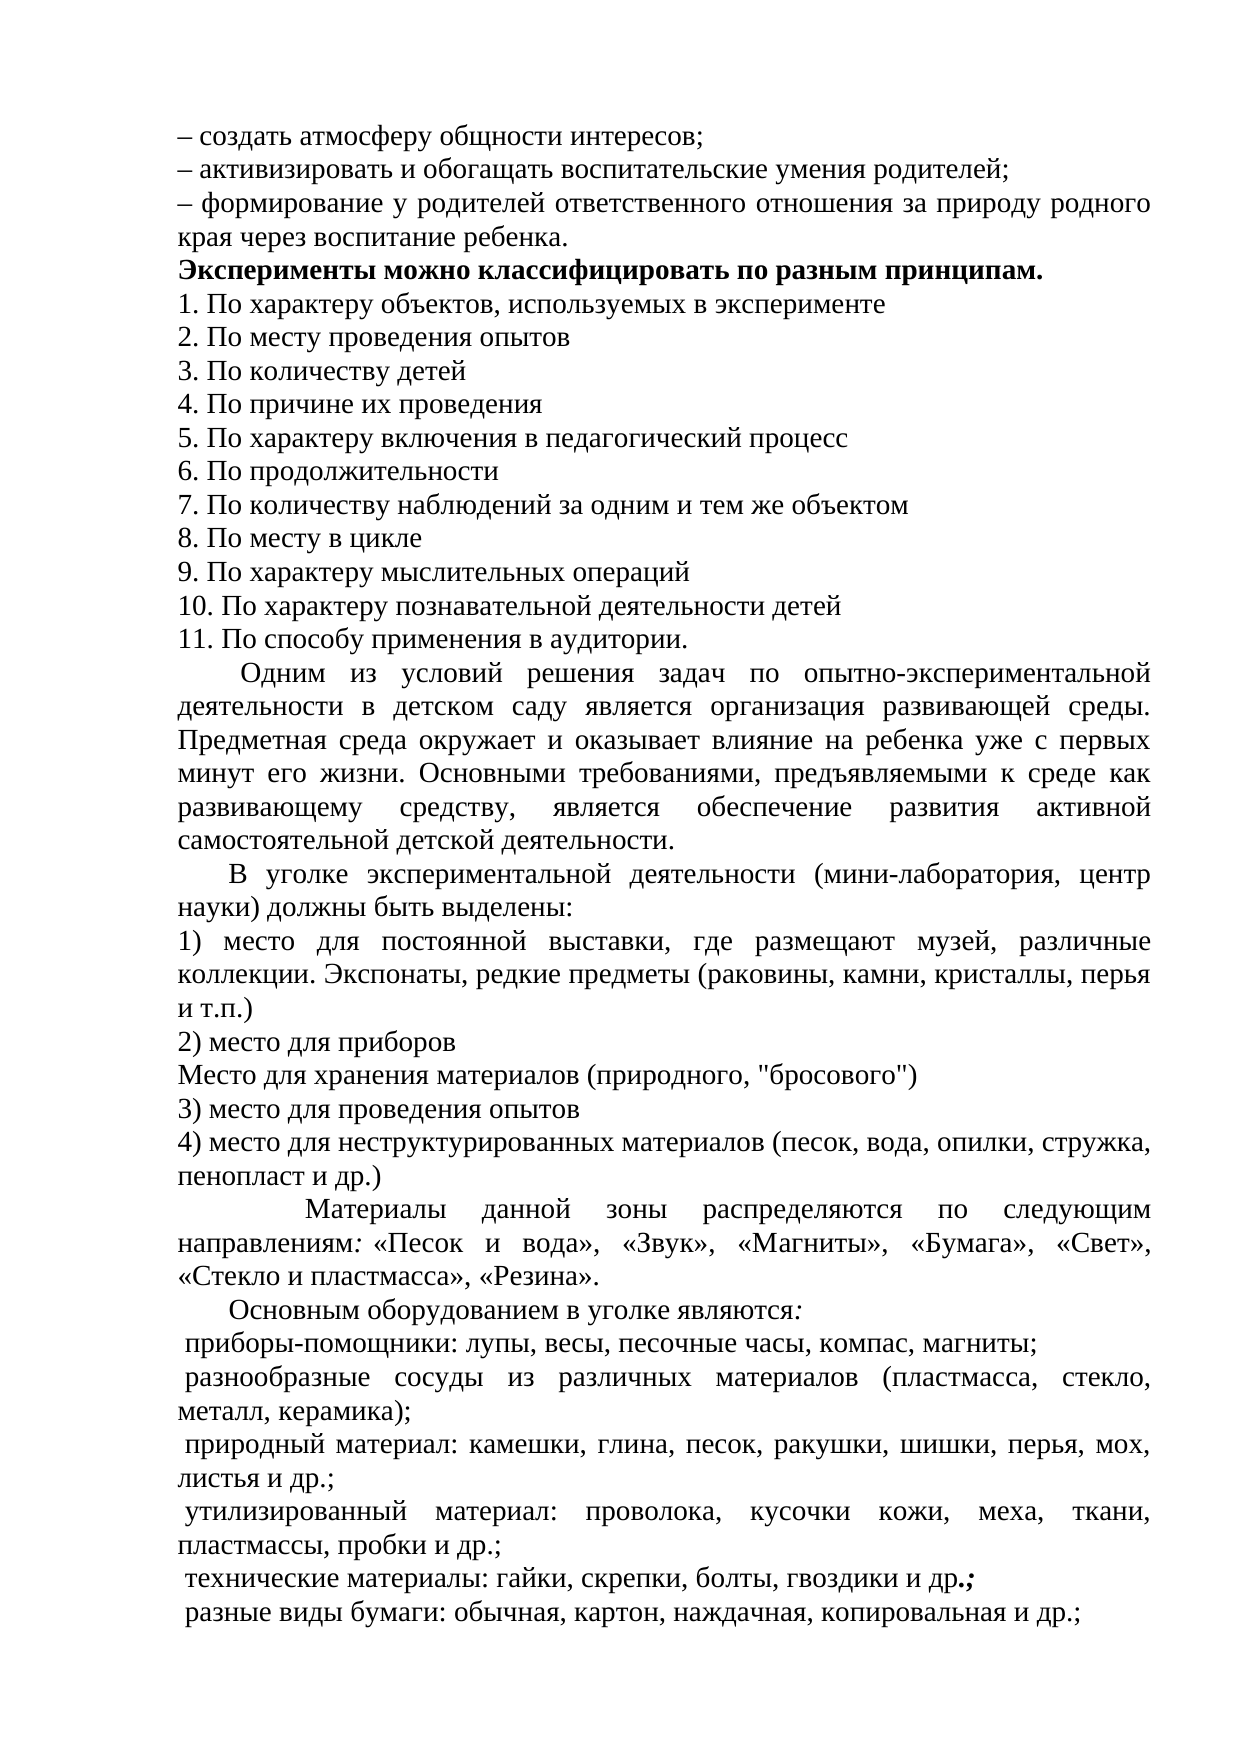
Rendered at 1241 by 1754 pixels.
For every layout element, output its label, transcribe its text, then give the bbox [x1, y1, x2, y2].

text – активизировать и обогащать воспитательские умения родителей; [177, 152, 1152, 185]
text 7. По количеству наблюдений за одним и тем же объектом [177, 487, 1152, 521]
text 8. По месту в цикле [177, 521, 1152, 554]
text 10. По характеру познавательной деятельности детей [177, 588, 1152, 621]
text ​ разнообразные сосуды из различных материалов (пластмасса, стекло, металл, керамика); [177, 1359, 1152, 1426]
text ​ природный материал: камешки, глина, песок, ракушки, шишки, перья, мох, листья и др.; [177, 1426, 1152, 1493]
text Основным оборудованием в уголке являются: [177, 1292, 1152, 1326]
text 5. По характеру включения в педагогический процесс [177, 420, 1152, 453]
text – формирование у родителей ответственного отношения за природу родного края через воспитание ребенка. [177, 185, 1152, 252]
text 6. По продолжительности [177, 453, 1152, 487]
text ​ приборы-помощники: лупы, весы, песочные часы, компас, магниты; [177, 1326, 1152, 1359]
text ​ разные виды бумаги: обычная, картон, наждачная, копировальная и др.; [177, 1594, 1152, 1627]
text Эксперименты можно классифицировать по разным принципам. [177, 252, 1152, 286]
text 1) место для постоянной выставки, где размещают музей, различные коллекции. Экспонаты, редкие предметы (раковины, камни, кристаллы, перья и т.п.) [177, 923, 1152, 1024]
text 9. По характеру мыслительных операций [177, 554, 1152, 588]
text ​ утилизированный материал: проволока, кусочки кожи, меха, ткани, пластмассы, пробки и др.; [177, 1493, 1152, 1560]
text Одним из условий решения задач по опытно-экспериментальной деятельности в детском саду является организация развивающей среды. Предметная среда окружает и оказывает влияние на ребенка уже с первых минут его жизни. Основными требованиями, предъявляемыми к среде как развивающему средству, является обеспечение развития активной самостоятельной детской деятельности. [177, 655, 1152, 856]
text Место для хранения материалов (природного, "бросового") [177, 1057, 1152, 1091]
text В уголке экспериментальной деятельности (мини-лаборатория, центр науки) должны быть выделены: [177, 856, 1152, 923]
text ​ технические материалы: гайки, скрепки, болты, гвоздики и др.; [177, 1560, 1152, 1594]
text 2) место для приборов [177, 1024, 1152, 1057]
text 11. По способу применения в аудитории. [177, 621, 1152, 655]
text 1. По характеру объектов, используемых в эксперименте [177, 286, 1152, 319]
text – создать атмосферу общности интересов; [177, 118, 1152, 152]
text 2. По месту проведения опытов [177, 319, 1152, 353]
text 3) место для проведения опытов [177, 1091, 1152, 1124]
text 4. По причине их проведения [177, 386, 1152, 420]
text 4) место для неструктурированных материалов (песок, вода, опилки, стружка, пенопласт и др.) [177, 1124, 1152, 1191]
text Мaтериалы данной зоны распределяются по следующим направлениям: «Песок и вода», «Звук», «Мaгниты», «Бумага», «Свет», «Стекло и пластмасса», «Резина». [177, 1191, 1152, 1292]
text 3. По количеству детей [177, 353, 1152, 386]
